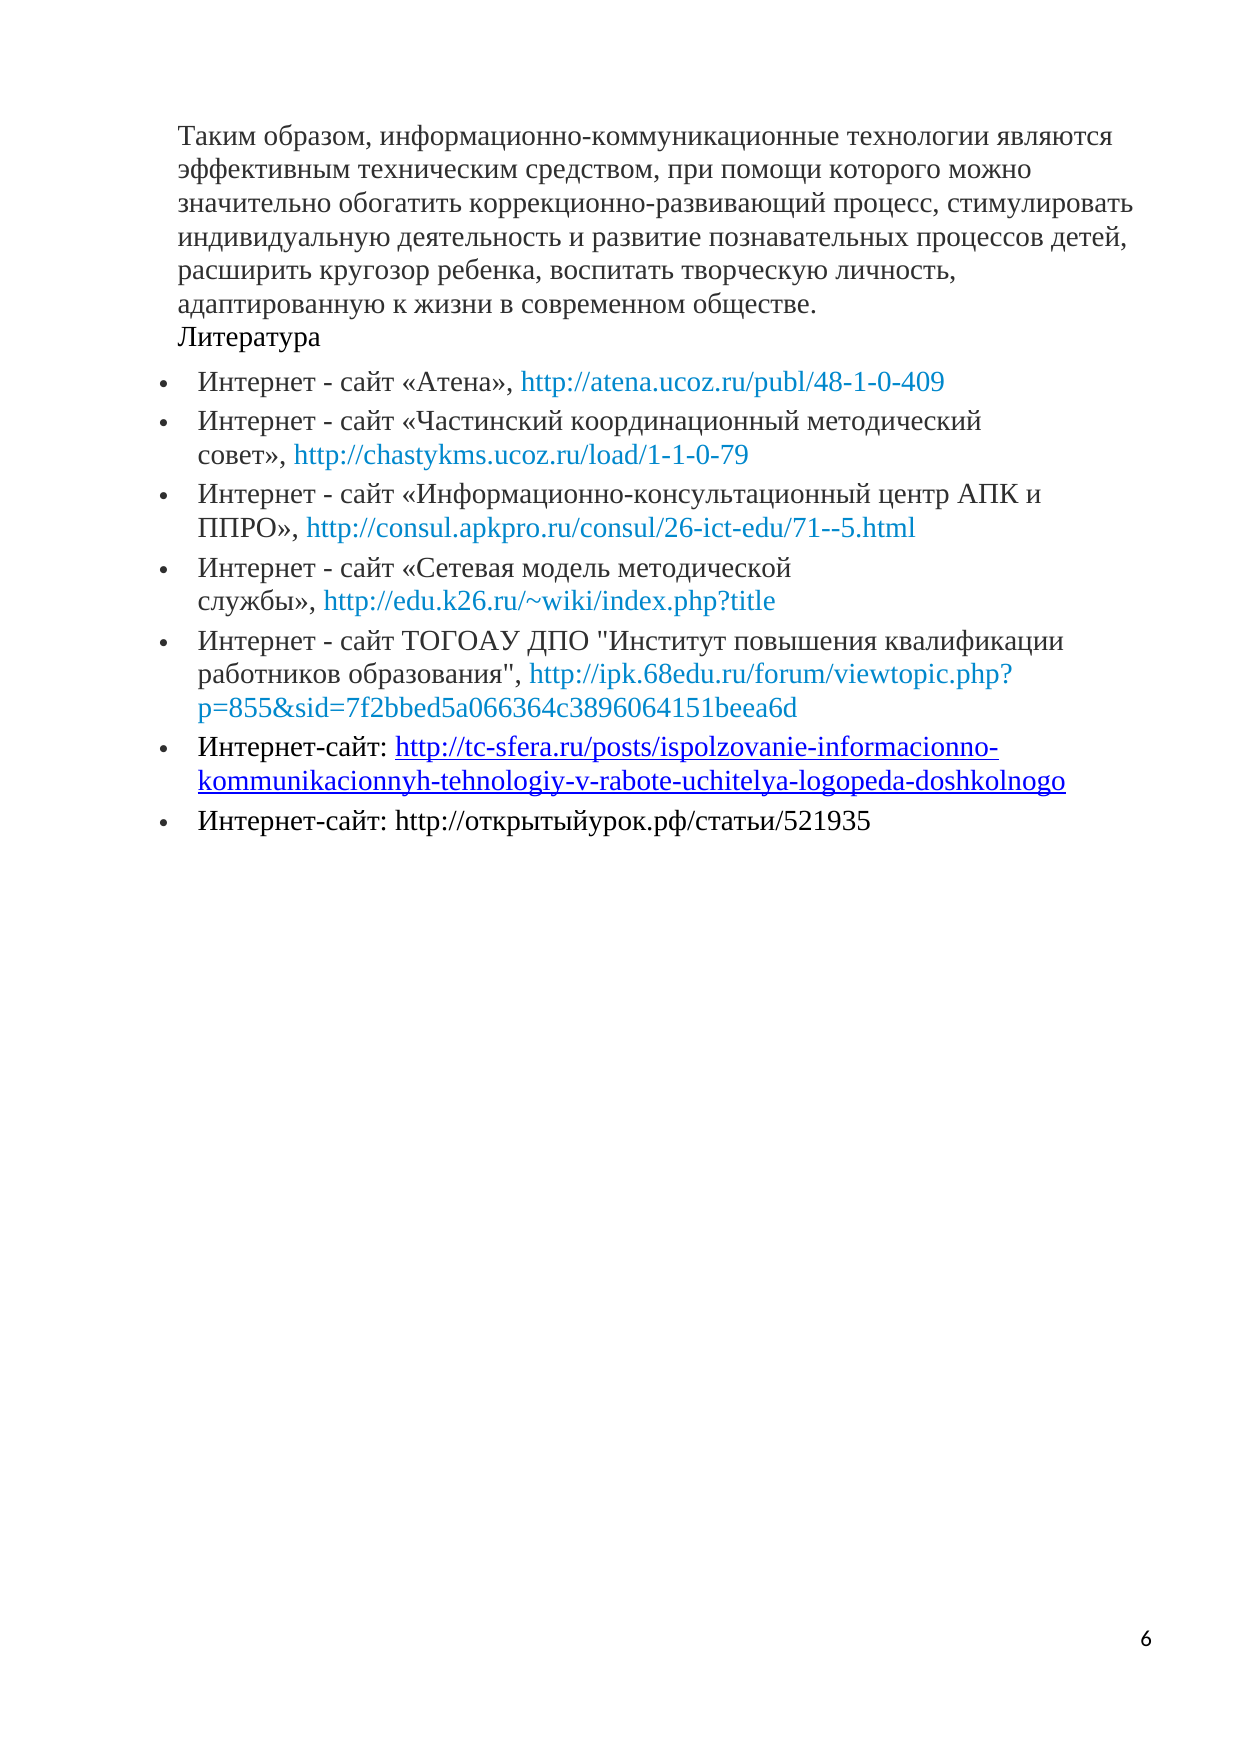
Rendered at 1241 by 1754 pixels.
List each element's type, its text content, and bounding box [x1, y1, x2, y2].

list Интернет-сайт: http://открытыйурок.рф/статьи/521935 [160, 803, 1152, 836]
list Интернет - сайт «Сетевая модель методической службы», http://edu.k26.ru/~wiki/index.php?title [160, 550, 1152, 617]
list Интернет - сайт «Частинский координационный методический совет», http://chastykms.ucoz.ru/load/1-1-0-79 [160, 403, 1152, 471]
list Интернет-сайт: http://tc-sfera.ru/posts/ispolzovanie-informacionno-kommunikacionnyh-tehnologiy-v-rabote-uchitelya-logopeda-doshkolnogo [160, 729, 1152, 797]
text Литература [177, 319, 1152, 353]
text Таким образом, информационно-коммуникационные технологии являются эффективным техническим средством, при помощи которого можно значительно обогатить коррекционно-развивающий процесс, стимулировать индивидуальную деятельность и развитие познавательных процессов детей, расширить кругозор ребенка, воспитать творческую личность, адаптированную к жизни в современном обществе. [177, 118, 1152, 319]
list Интернет - сайт ТОГОАУ ДПО "Институт повышения квалификации работников образования", http://ipk.68edu.ru/forum/viewtopic.php?p=855&sid=7f2bbed5a066364c3896064151beea6d [160, 623, 1152, 723]
list Интернет - сайт «Информационно-консультационный центр АПК и ППРО», http://consul.apkpro.ru/consul/26-ict-edu/71--5.html [160, 477, 1152, 544]
list Интернет - сайт «Атена», http://atena.ucoz.ru/publ/48-1-0-409 [160, 364, 1152, 397]
